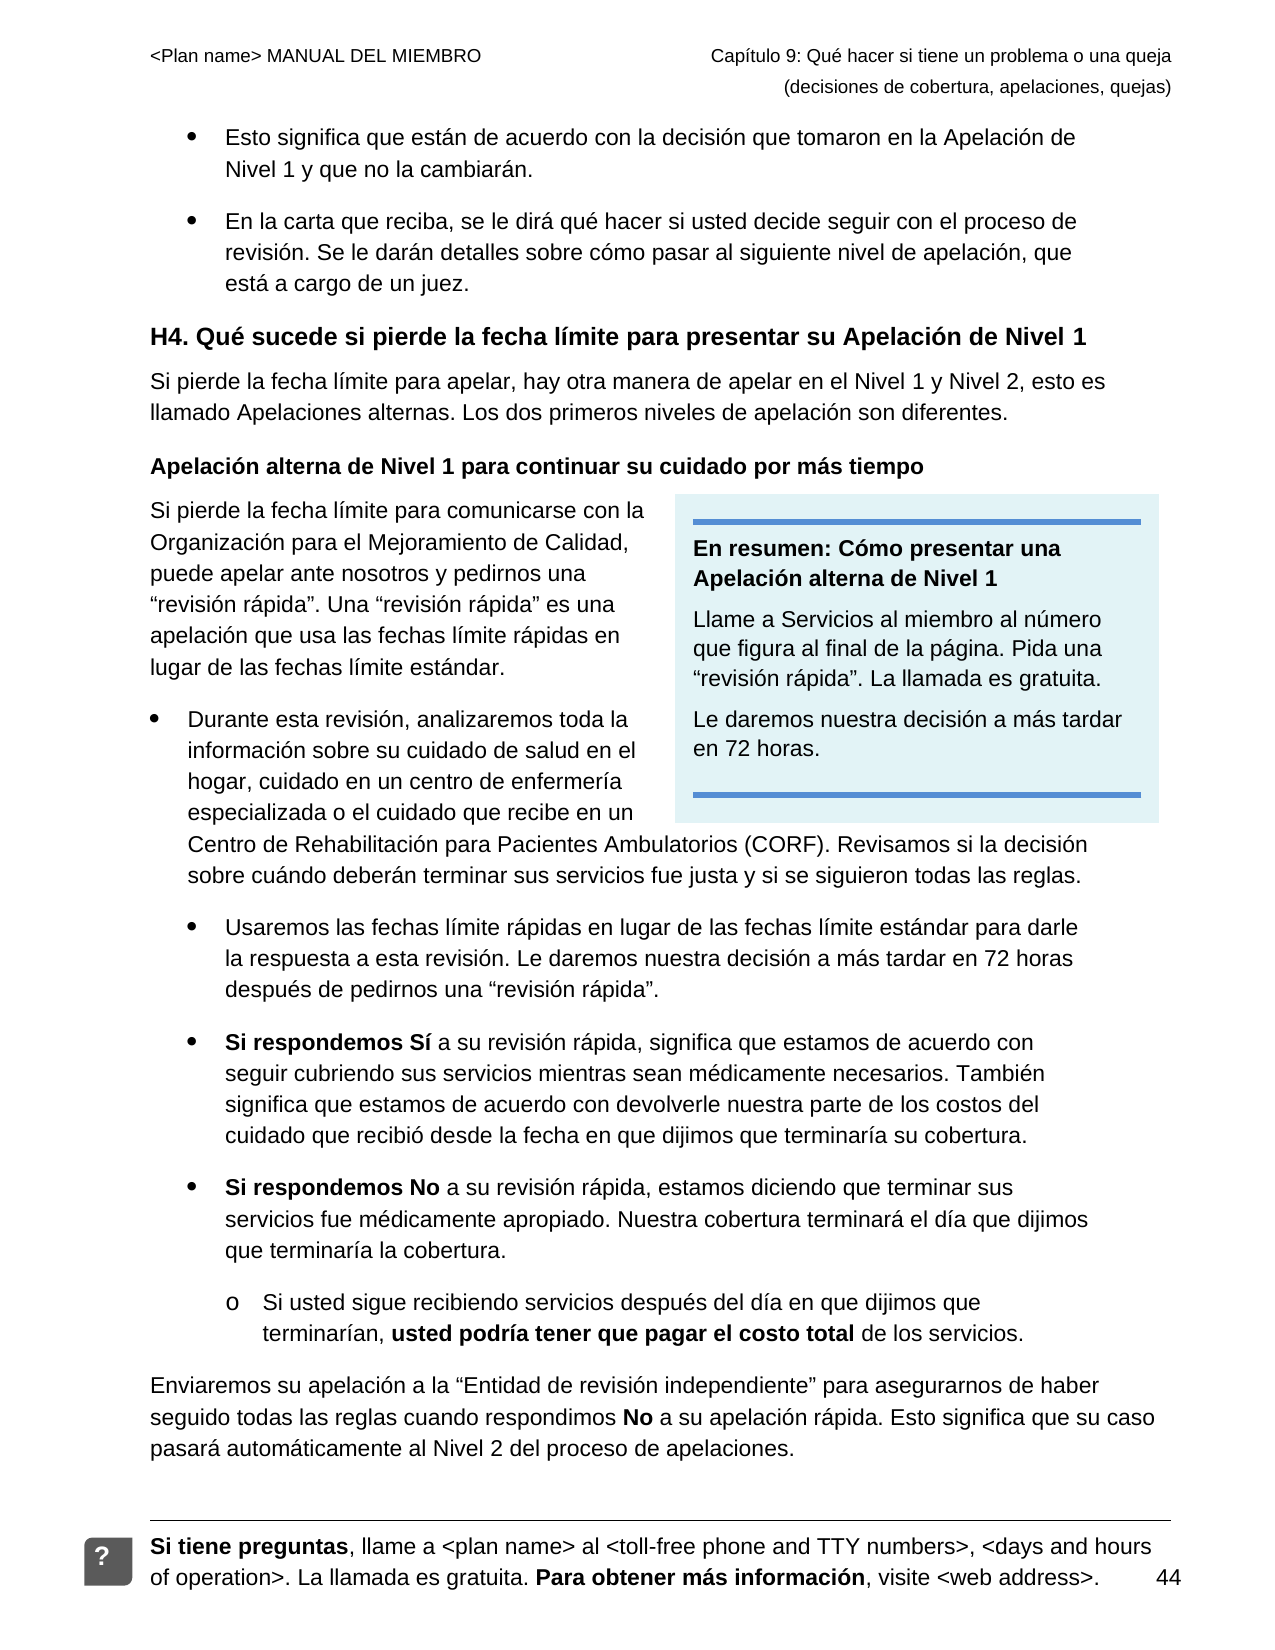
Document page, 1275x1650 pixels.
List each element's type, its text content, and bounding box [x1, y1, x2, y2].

subtitle H4. Qué sucede si pierde la fecha límite para presentar su Apelación de Nivel 1 [150, 319, 1096, 352]
list En la carta que reciba, se le dirá qué hacer si usted decide seguir con el proceso de revisión. Se le darán detalles sobre cómo pasar al siguiente nivel de apelación, que está a cargo de un juez. [187, 204, 1096, 298]
subtitle Apelación alterna de Nivel 1 para continuar su cuidado por más tiempo [150, 448, 1096, 481]
list Si respondemos Sí a su revisión rápida, significa que estamos de acuerdo con seguir cubriendo sus servicios mientras sean médicamente necesarios. También significa que estamos de acuerdo con devolverle nuestra parte de los costos del cuidado que recibió desde la fecha en que dijimos que terminaría su cobertura. [187, 1025, 1096, 1150]
text Si pierde la fecha límite para apelar, hay otra manera de apelar en el Nivel 1 y Nivel 2, esto es llamado Apelaciones alternas. Los dos primeros niveles de apelación son diferentes. [150, 364, 1171, 427]
list Usaremos las fechas límite rápidas en lugar de las fechas límite estándar para darle la respuesta a esta revisión. Le daremos nuestra decisión a más tardar en 72 horas después de pedirnos una “revisión rápida”. [187, 910, 1096, 1004]
text Si pierde la fecha límite para comunicarse con la Organización para el Mejoramiento de Calidad, puede apelar ante nosotros y pedirnos una “revisión rápida”. Una “revisión rápida” es una apelación que usa las fechas límite rápidas en lugar de las fechas límite estándar. [150, 494, 675, 681]
table_header En resumen: Cómo presentar una Apelación alterna de Nivel 1 Llame a Servicios al miembro al número que figura al final de la página. Pida una “revisión rápida”. La llamada es gratuita. Le daremos nuestra decisión a más tardar en 72 horas. [688, 506, 1146, 811]
list Esto significa que están de acuerdo con la decisión que tomaron en la Apelación de Nivel 1 y que no la cambiarán. [187, 121, 1096, 183]
list Si usted sigue recibiendo servicios después del día en que dijimos que terminarían, usted podría tener que pagar el costo total de los servicios. [225, 1285, 1096, 1348]
list Durante esta revisión, analizaremos toda la información sobre su cuidado de salud en el hogar, cuidado en un centro de enfermería especializada o el cuidado que recibe en un Centro de Rehabilitación para Pacientes Ambulatorios (CORF). Revisamos si la decisión sobre cuándo deberán terminar sus servicios fue justa y si se siguieron todas las reglas. [150, 702, 1096, 889]
text Enviaremos su apelación a la “Entidad de revisión independiente” para asegurarnos de haber seguido todas las reglas cuando respondimos No a su apelación rápida. Esto significa que su caso pasará automáticamente al Nivel 2 del proceso de apelaciones. [150, 1369, 1171, 1462]
list Si respondemos No a su revisión rápida, estamos diciendo que terminar sus servicios fue médicamente apropiado. Nuestra cobertura terminará el día que dijimos que terminaría la cobertura. [187, 1171, 1096, 1264]
